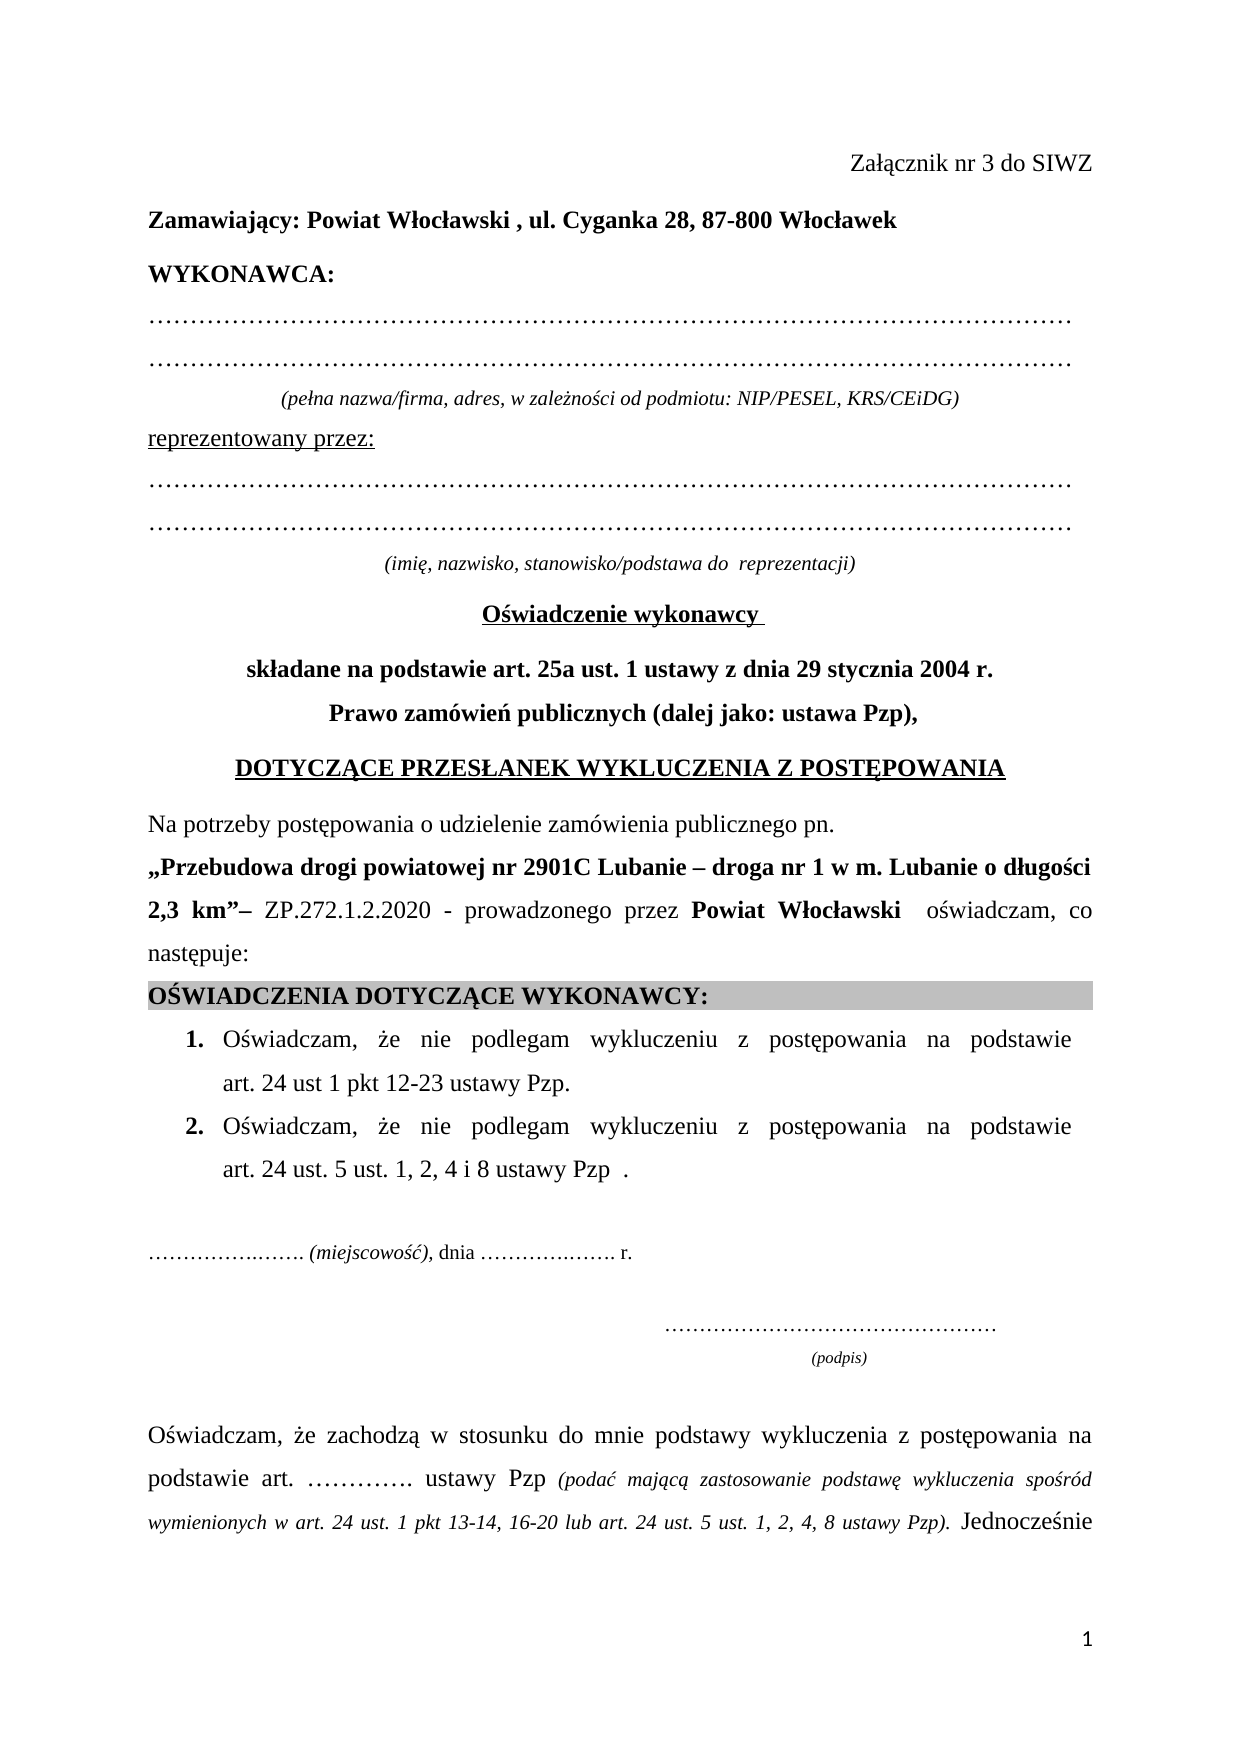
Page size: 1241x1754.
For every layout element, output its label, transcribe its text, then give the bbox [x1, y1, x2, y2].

text Oświadczenie wykonawcy [148, 599, 1093, 628]
list Oświadczam, że nie podlegam wykluczeniu z postępowania na podstawie art. 24 ust. 5 ust. 1, 2, 4 i 8 ustawy Pzp . [185, 1111, 1093, 1183]
text (imię, nazwisko, stanowisko/podstawa do reprezentacji) [148, 550, 1093, 574]
text …………….……. (miejscowość), dnia ………….……. r. [148, 1240, 1093, 1264]
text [148, 1420, 1093, 1535]
text ………………………………………… [148, 1312, 1093, 1336]
text …………………………………………………………………………………………………………………………………………………………………………………………………… [148, 300, 1093, 372]
text OŚWIADCZENIA DOTYCZĄCE WYKONAWCY: [148, 981, 1093, 1010]
text Prawo zamówień publicznych (dalej jako: ustawa Pzp), [148, 698, 1093, 726]
text WYKONAWCA: [148, 259, 1093, 288]
list Oświadczam, że nie podlegam wykluczeniu z postępowania na podstawie art. 24 ust 1 pkt 12-23 ustawy Pzp. [185, 1024, 1093, 1096]
text (podpis) [738, 1348, 1093, 1367]
text DOTYCZĄCE PRZESŁANEK WYKLUCZENIA Z POSTĘPOWANIA [148, 753, 1093, 782]
text …………………………………………………………………………………………………………………………………………………………………………………………………… [148, 464, 1093, 536]
text (pełna nazwa/firma, adres, w zależności od podmiotu: NIP/PESEL, KRS/CEiDG) [148, 386, 1093, 410]
text Zamawiający: Powiat Włocławski , ul. Cyganka 28, 87-800 Włocławek [148, 205, 1093, 234]
text Na potrzeby postępowania o udzielenie zamówienia publicznego pn. [148, 809, 1093, 838]
text „Przebudowa drogi powiatowej nr 2901C Lubanie – droga nr 1 w m. Lubanie o długości 2,3 km”– ZP.272.1.2.2020 - prowadzonego przez Powiat Włocławski oświadczam, co następuje: [148, 852, 1093, 967]
text reprezentowany przez: [148, 423, 1093, 452]
text Załącznik nr 3 do SIWZ [694, 148, 1093, 176]
text składane na podstawie art. 25a ust. 1 ustawy z dnia 29 stycznia 2004 r. [148, 654, 1093, 683]
